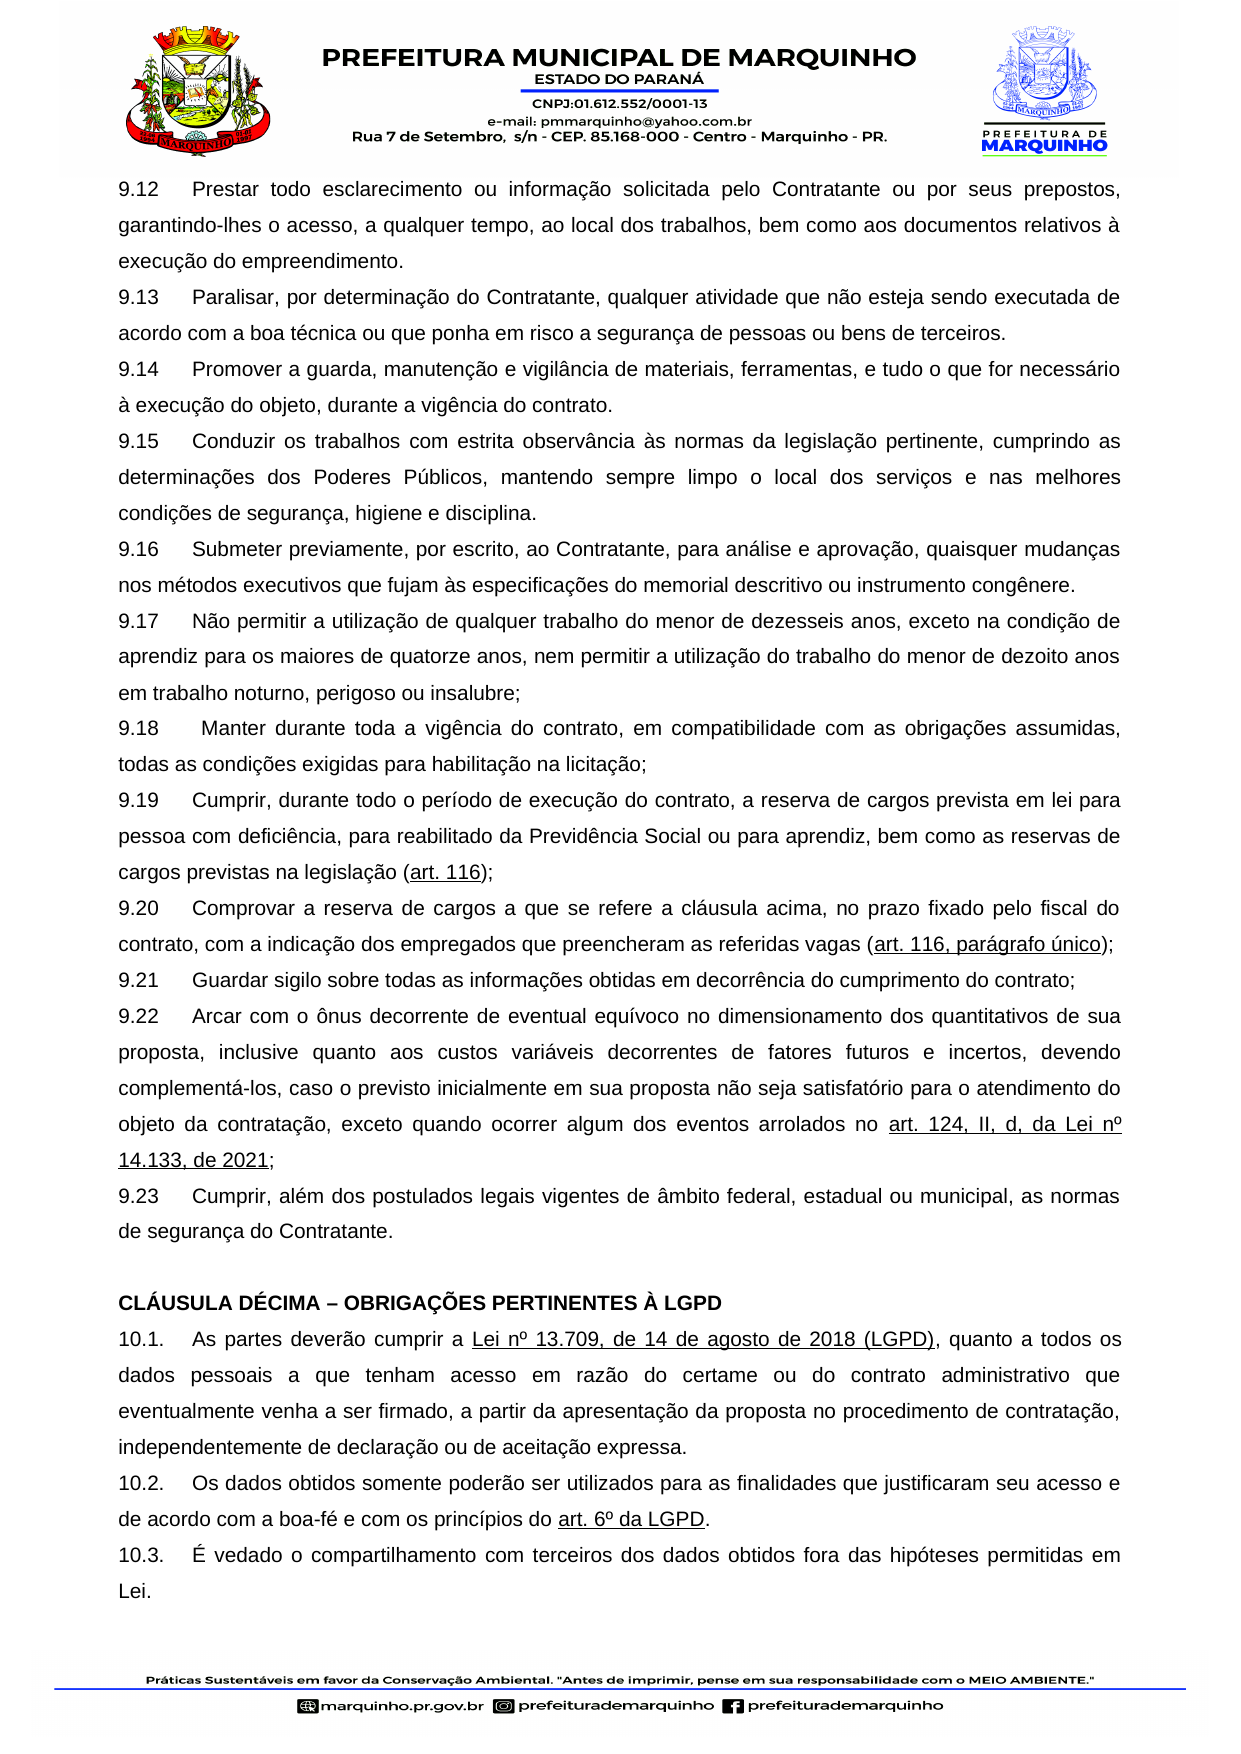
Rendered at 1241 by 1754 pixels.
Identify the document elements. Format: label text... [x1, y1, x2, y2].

list Prestar todo esclarecimento ou informação solicitada pelo Contratante ou por seus prepostos, garantindo-lhes o acesso, a qualquer tempo, ao local dos trabalhos, bem como aos documentos relativos à execução do empreendimento. [118, 177, 1122, 273]
list Arcar com o ônus decorrente de eventual equívoco no dimensionamento dos quantitativos de sua proposta, inclusive quanto aos custos variáveis decorrentes de fatores futuros e incertos, devendo complementá-los, caso o previsto inicialmente em sua proposta não seja satisfatório para o atendimento do objeto da contratação, exceto quando ocorrer algum dos eventos arrolados no art. 124, II, d, da Lei nº 14.133, de 2021; [118, 1004, 1122, 1171]
list Paralisar, por determinação do Contratante, qualquer atividade que não esteja sendo executada de acordo com a boa técnica ou que ponha em risco a segurança de pessoas ou bens de terceiros. [118, 285, 1122, 345]
list Cumprir, além dos postulados legais vigentes de âmbito federal, estadual ou municipal, as normas de segurança do Contratante. [118, 1183, 1122, 1243]
list Conduzir os trabalhos com estrita observância às normas da legislação pertinente, cumprindo as determinações dos Poderes Públicos, mantendo sempre limpo o local dos serviços e nas melhores condições de segurança, higiene e disciplina. [118, 429, 1122, 524]
list Os dados obtidos somente poderão ser utilizados para as finalidades que justificaram seu acesso e de acordo com a boa-fé e com os princípios do art. 6º da LGPD. [118, 1471, 1122, 1531]
list Promover a guarda, manutenção e vigilância de materiais, ferramentas, e tudo o que for necessário à execução do objeto, durante a vigência do contrato. [118, 357, 1122, 417]
picture [59, 1, 1179, 178]
list As partes deverão cumprir a Lei nº 13.709, de 14 de agosto de 2018 (LGPD), quanto a todos os dados pessoais a que tenham acesso em razão do certame ou do contrato administrativo que eventualmente venha a ser firmado, a partir da apresentação da proposta no procedimento de contratação, independentemente de declaração ou de aceitação expressa. [118, 1327, 1122, 1459]
list Manter durante toda a vigência do contrato, em compatibilidade com as obrigações assumidas, todas as condições exigidas para habilitação na licitação; [118, 716, 1122, 776]
list É vedado o compartilhamento com terceiros dos dados obtidos fora das hipóteses permitidas em Lei. [118, 1543, 1122, 1603]
list Comprovar a reserva de cargos a que se refere a cláusula acima, no prazo fixado pelo fiscal do contrato, com a indicação dos empregados que preencheram as referidas vagas (art. 116, parágrafo único); [118, 896, 1122, 956]
list CLÁUSULA DÉCIMA – OBRIGAÇÕES PERTINENTES À LGPD [118, 1291, 1122, 1315]
list Submeter previamente, por escrito, ao Contratante, para análise e aprovação, quaisquer mudanças nos métodos executivos que fujam às especificações do memorial descritivo ou instrumento congênere. [118, 537, 1122, 596]
picture [30, 1650, 1210, 1737]
list Guardar sigilo sobre todas as informações obtidas em decorrência do cumprimento do contrato; [118, 968, 1122, 992]
list Cumprir, durante todo o período de execução do contrato, a reserva de cargos prevista em lei para pessoa com deficiência, para reabilitado da Previdência Social ou para aprendiz, bem como as reservas de cargos previstas na legislação (art. 116); [118, 788, 1122, 884]
list Não permitir a utilização de qualquer trabalho do menor de dezesseis anos, exceto na condição de aprendiz para os maiores de quatorze anos, nem permitir a utilização do trabalho do menor de dezoito anos em trabalho noturno, perigoso ou insalubre; [118, 608, 1122, 704]
